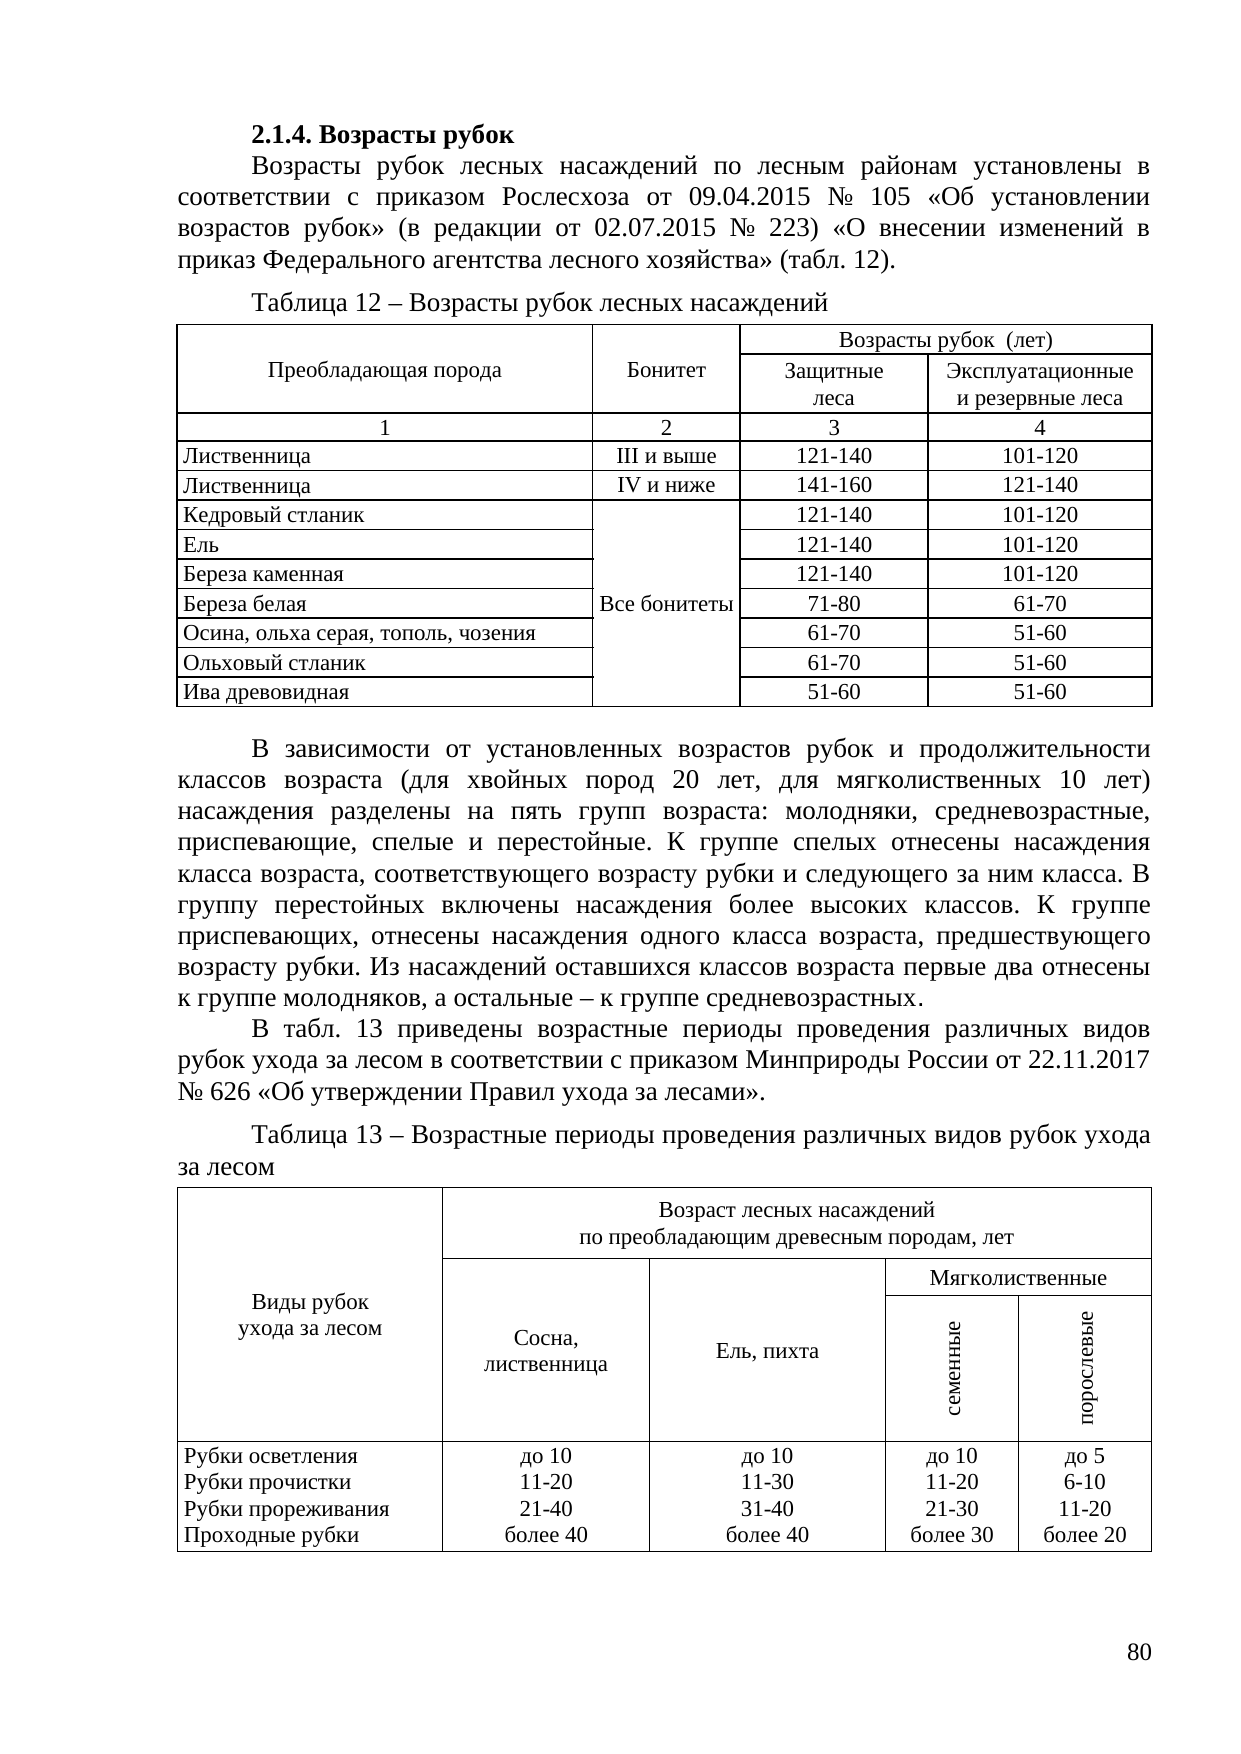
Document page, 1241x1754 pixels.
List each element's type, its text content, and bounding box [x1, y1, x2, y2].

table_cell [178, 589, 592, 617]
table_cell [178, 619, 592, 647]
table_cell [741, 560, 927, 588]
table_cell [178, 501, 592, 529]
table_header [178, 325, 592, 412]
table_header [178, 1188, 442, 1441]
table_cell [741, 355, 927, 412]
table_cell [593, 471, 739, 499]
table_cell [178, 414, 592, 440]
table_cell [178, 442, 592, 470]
text Возрасты рубок лесных насаждений по лесным районам установлены в соответствии с приказом Рослесхоза от 09.04.2015 № 105 «Об установлении возрастов рубок» (в редакции от 02.07.2015 № 223) «О внесении изменений в приказ Федерального агентства лесного хозяйства» (табл. 12). [177, 149, 1152, 274]
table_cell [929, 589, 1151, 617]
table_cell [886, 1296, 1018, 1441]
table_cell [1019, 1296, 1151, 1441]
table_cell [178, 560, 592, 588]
text В табл. 13 приведены возрастные периоды проведения различных видов рубок ухода за лесом в соответствии с приказом Минприроды России от 22.11.2017 № 626 «Об утверждении Правил ухода за лесами». [177, 1012, 1152, 1106]
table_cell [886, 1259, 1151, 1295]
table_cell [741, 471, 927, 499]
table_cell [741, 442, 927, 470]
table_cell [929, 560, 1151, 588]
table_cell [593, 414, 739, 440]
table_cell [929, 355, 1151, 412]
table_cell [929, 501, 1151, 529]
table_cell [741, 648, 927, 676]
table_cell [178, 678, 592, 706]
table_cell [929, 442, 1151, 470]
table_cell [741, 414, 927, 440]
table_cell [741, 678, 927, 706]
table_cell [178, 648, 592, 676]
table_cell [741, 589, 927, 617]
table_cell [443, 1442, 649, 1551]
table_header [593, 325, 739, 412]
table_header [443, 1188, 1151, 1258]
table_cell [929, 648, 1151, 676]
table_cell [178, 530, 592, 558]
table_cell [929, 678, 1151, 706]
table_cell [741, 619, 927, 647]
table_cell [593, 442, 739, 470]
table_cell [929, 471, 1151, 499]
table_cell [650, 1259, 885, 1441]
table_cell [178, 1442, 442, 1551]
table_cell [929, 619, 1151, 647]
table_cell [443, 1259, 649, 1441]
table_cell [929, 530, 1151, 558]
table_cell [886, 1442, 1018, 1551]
text Таблица 12 – Возрасты рубок лесных насаждений [177, 286, 1152, 317]
text В зависимости от установленных возрастов рубок и продолжительности классов возраста (для хвойных пород 20 лет, для мягколиственных 10 лет) насаждения разделены на пять групп возраста: молодняки, средневозрастные, приспевающие, спелые и перестойные. К группе спелых отнесены насаждения класса возраста, соответствующего возрасту рубки и следующего за ним класса. В группу перестойных включены насаждения более высоких классов. К группе приспевающих, отнесены насаждения одного класса возраста, предшествующего возрасту рубки. Из насаждений оставшихся классов возраста первые два отнесены к группе молодняков, а остальные – к группе средневозрастных. [177, 732, 1152, 1012]
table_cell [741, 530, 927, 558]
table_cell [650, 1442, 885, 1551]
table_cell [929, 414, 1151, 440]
text 2.1.4. Возрасты рубок [177, 118, 1064, 149]
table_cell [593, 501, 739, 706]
text Таблица 13 – Возрастные периоды проведения различных видов рубок ухода за лесом [177, 1118, 1152, 1181]
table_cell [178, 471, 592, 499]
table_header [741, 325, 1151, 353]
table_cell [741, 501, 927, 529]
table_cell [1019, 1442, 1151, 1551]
